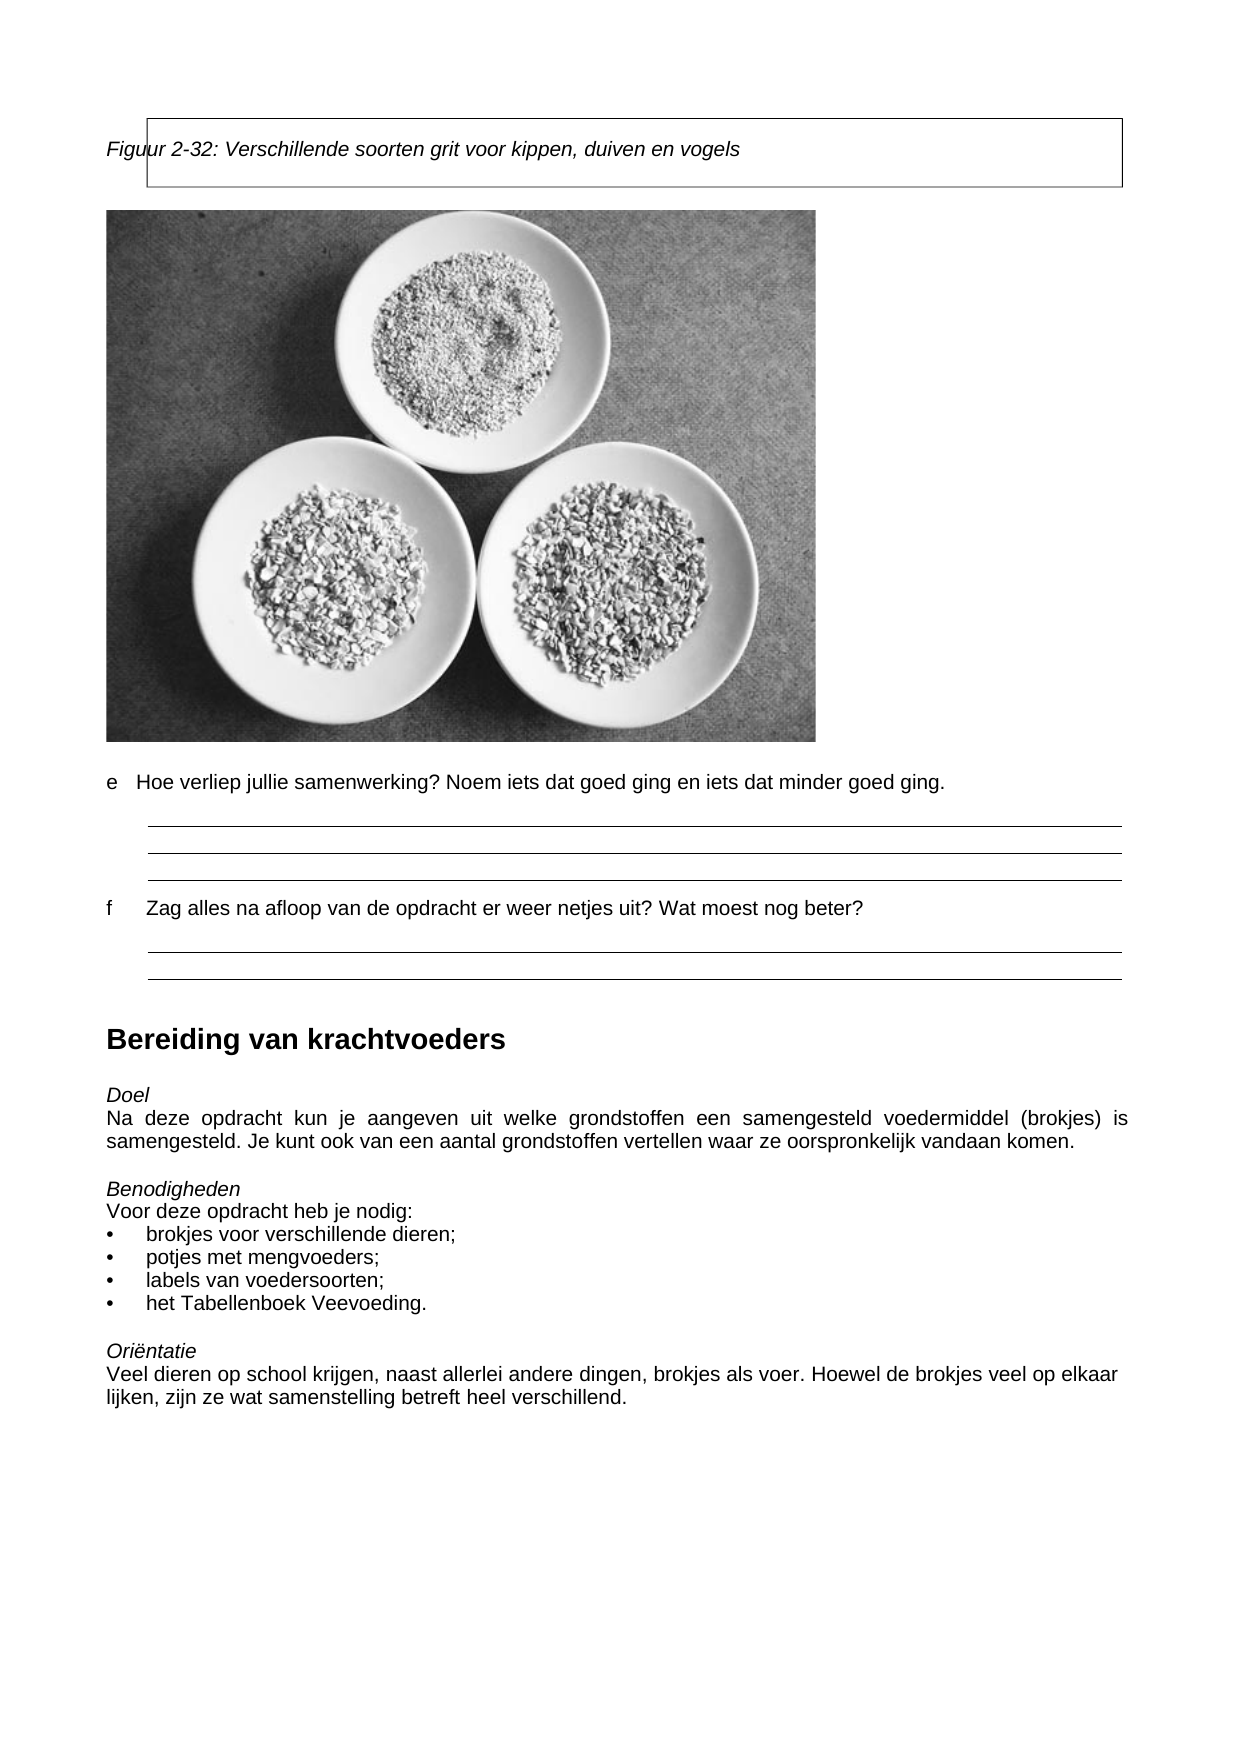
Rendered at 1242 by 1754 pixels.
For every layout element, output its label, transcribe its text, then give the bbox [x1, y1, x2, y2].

text Figuur 2-32: Verschillende soorten grit voor kippen, duiven en vogels [106, 137, 1137, 161]
text • brokjes voor verschillende dieren; [106, 1223, 1137, 1246]
text Benodigheden [106, 1176, 1137, 1200]
text • labels van voedersoorten; [106, 1269, 1137, 1292]
text Na deze opdracht kun je aangeven uit welke grondstoffen een samengesteld voedermiddel (brokjes) is samengesteld. Je kunt ook van een aantal grondstoffen vertellen waar ze oorspronkelijk vandaan komen. [106, 1107, 1151, 1153]
text • potjes met mengvoeders; [106, 1246, 1137, 1269]
text Veel dieren op school krijgen, naast allerlei andere dingen, brokjes als voer. Hoewel de brokjes veel op elkaar lijken, zijn ze wat samenstelling betreft heel verschillend. [106, 1363, 1149, 1409]
text Bereiding van krachtvoeders [106, 1026, 1137, 1055]
text • het Tabellenboek Veevoeding. [106, 1292, 1137, 1315]
text f Zag alles na afloop van de opdracht er weer netjes uit? Wat moest nog beter? [106, 899, 1137, 920]
text e Hoe verliep jullie samenwerking? Noem iets dat goed ging en iets dat minder goed ging. [106, 773, 1137, 793]
text Oriëntatie [106, 1339, 1137, 1363]
text Voor deze opdracht heb je nodig: [106, 1200, 1137, 1223]
text Doel [106, 1083, 1137, 1107]
picture [106, 210, 816, 742]
